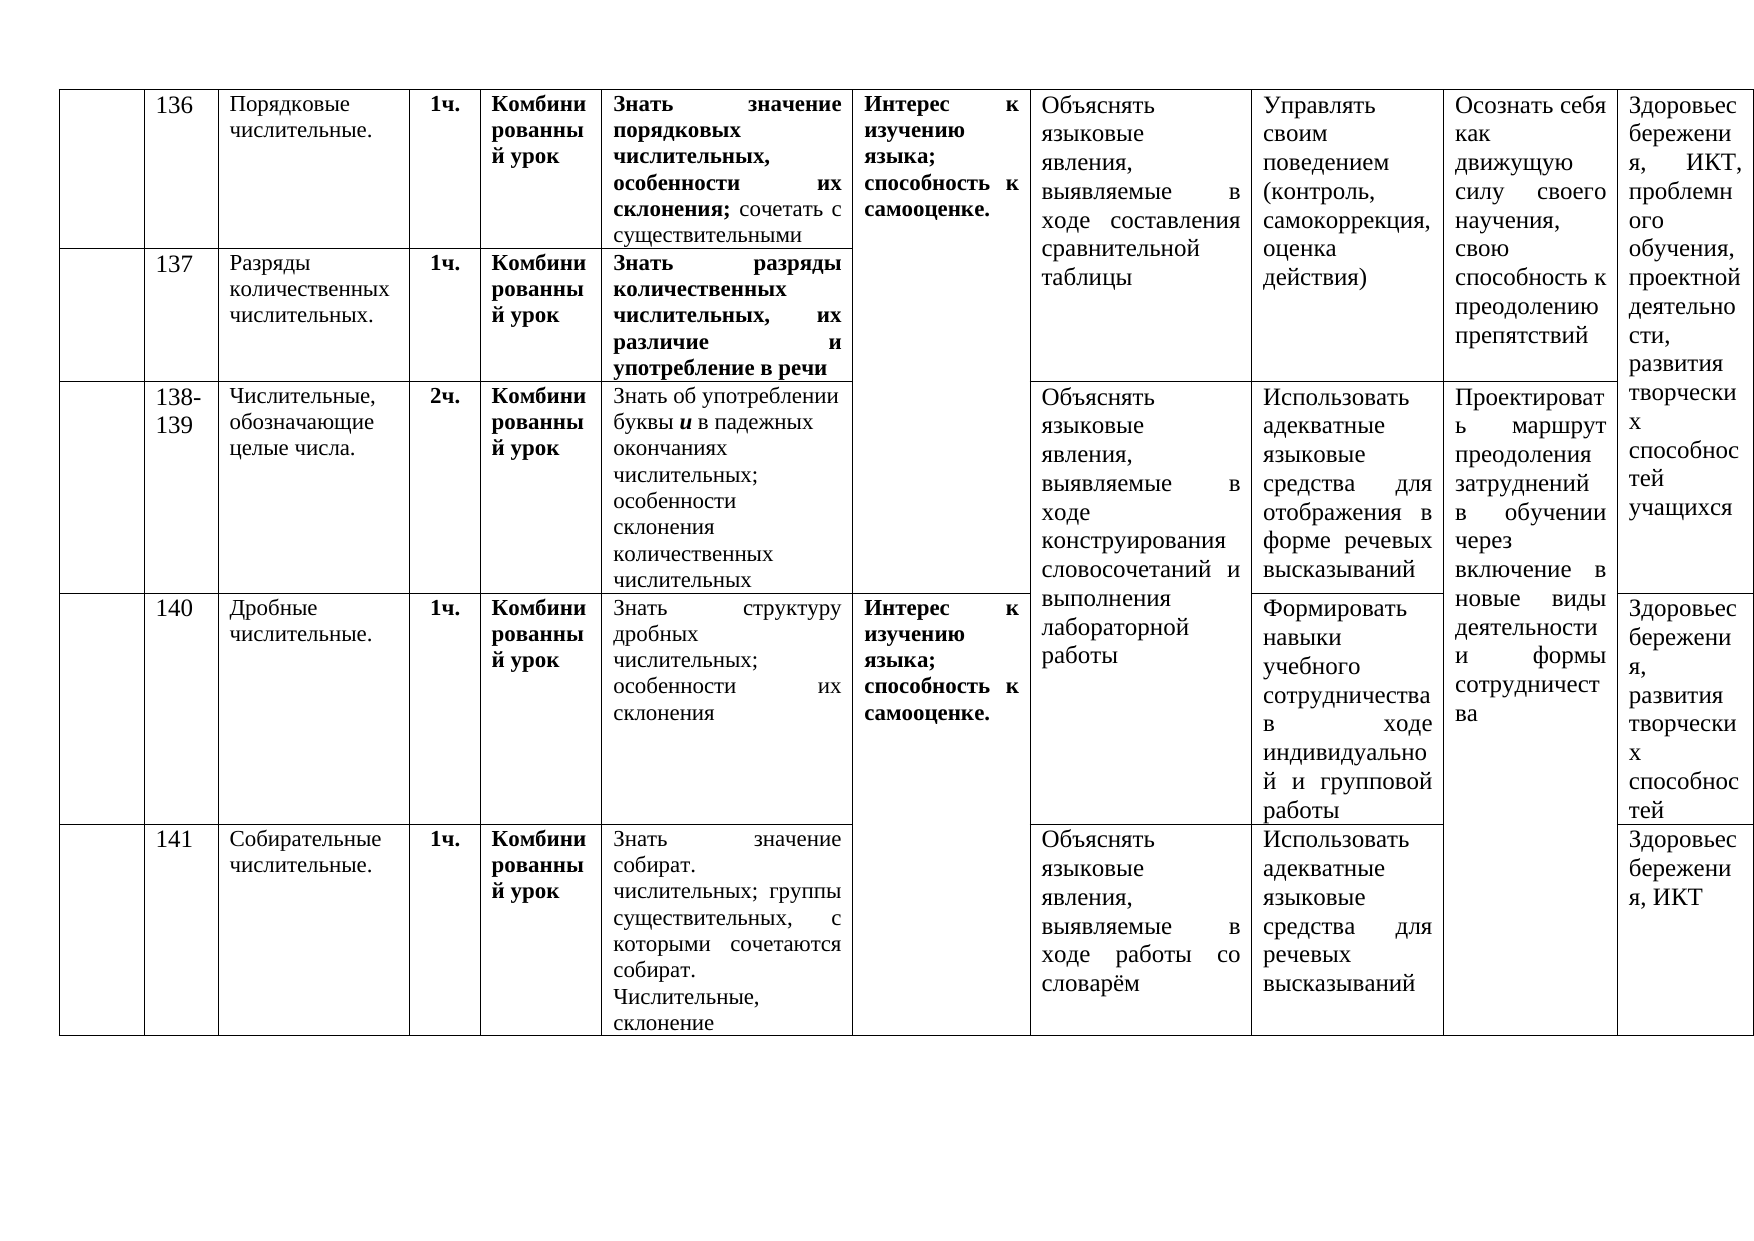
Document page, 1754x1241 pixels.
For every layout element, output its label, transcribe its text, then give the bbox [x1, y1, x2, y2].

table_cell Порядковые числительные. [219, 90, 409, 248]
table_cell Комбинированный урок [481, 90, 601, 248]
table_cell Комбинированный урок [481, 594, 601, 823]
table_cell Знать структуру дробных числительных; особенности их склонения [602, 594, 852, 823]
table_cell Числительные, обозначающие целые числа. [219, 382, 409, 592]
table_cell Здоровьесбережения, развития творческих способностей [1618, 594, 1753, 823]
table_cell 2ч. [410, 382, 480, 592]
table_cell 138-139 [145, 382, 218, 592]
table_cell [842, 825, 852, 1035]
table_cell Разряды количественных числительных. [219, 249, 409, 381]
table_cell [60, 90, 144, 248]
table_cell Проектировать маршрут преодоления затруднений в обучении через включение в новые виды деятельности и формы сотрудничества [1444, 382, 1617, 1035]
table_cell Использовать адекватные языковые средства для отображения в форме речевых высказываний [1252, 382, 1443, 592]
table_cell 1ч. [410, 594, 480, 823]
table_cell [60, 825, 144, 1035]
table_cell Комбинированный урок [481, 825, 601, 1035]
table_cell 141 [145, 825, 218, 1035]
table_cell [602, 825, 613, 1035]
table_cell Формировать навыки учебного сотрудничества в ходе индивидуальной и групповой работы [1252, 594, 1443, 823]
table_cell Здоровьесбережения, ИКТ [1618, 825, 1753, 1035]
table_cell Комбинированный урок [481, 382, 601, 592]
table_cell 136 [145, 90, 218, 248]
table_cell [60, 249, 144, 381]
table_cell Объяснять языковые явления, выявляемые в ходе работы со словарём [1031, 825, 1251, 1035]
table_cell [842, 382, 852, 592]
table_cell Интерес к изучению языка; способность к самооценке. [853, 594, 1030, 1035]
table_cell [60, 382, 144, 592]
table_cell Осознать себя как движущую силу своего научения, свою способность к преодолению препятствий [1444, 90, 1617, 381]
table_cell Объяснять языковые явления, выявляемые в ходе составления сравнительной таблицы [1031, 90, 1251, 381]
table_cell 140 [145, 594, 218, 823]
table_cell 1ч. [410, 249, 480, 381]
table_cell Знать значение порядковых числительных, особенности их склонения; сочетать с существительными [602, 90, 852, 248]
table_cell 1ч. [410, 825, 480, 1035]
table_cell Комбинированный урок [481, 249, 601, 381]
table_cell 1ч. [410, 90, 480, 248]
table_cell Дробные числительные. [219, 594, 409, 823]
table_cell Объяснять языковые явления, выявляемые в ходе конструирования словосочетаний и выполнения лабораторной работы [1031, 382, 1251, 823]
table_cell Управлять своим поведением (контроль, самокоррекция, оценка действия) [1252, 90, 1443, 381]
table_cell Здоровьесбережения, ИКТ, проблемного обучения, проектной деятельности, развития творческих способностей учащихся [1618, 90, 1753, 592]
table_cell Знать разряды количественных числительных, их различие и употребление в речи [602, 249, 852, 381]
table_cell Интерес к изучению языка; способность к самооценке. [853, 90, 1030, 592]
table_cell 137 [145, 249, 218, 381]
table_cell Использовать адекватные языковые средства для речевых высказываний [1252, 825, 1443, 1035]
table_cell [60, 594, 144, 823]
table_cell Собирательные числительные. [219, 825, 409, 1035]
